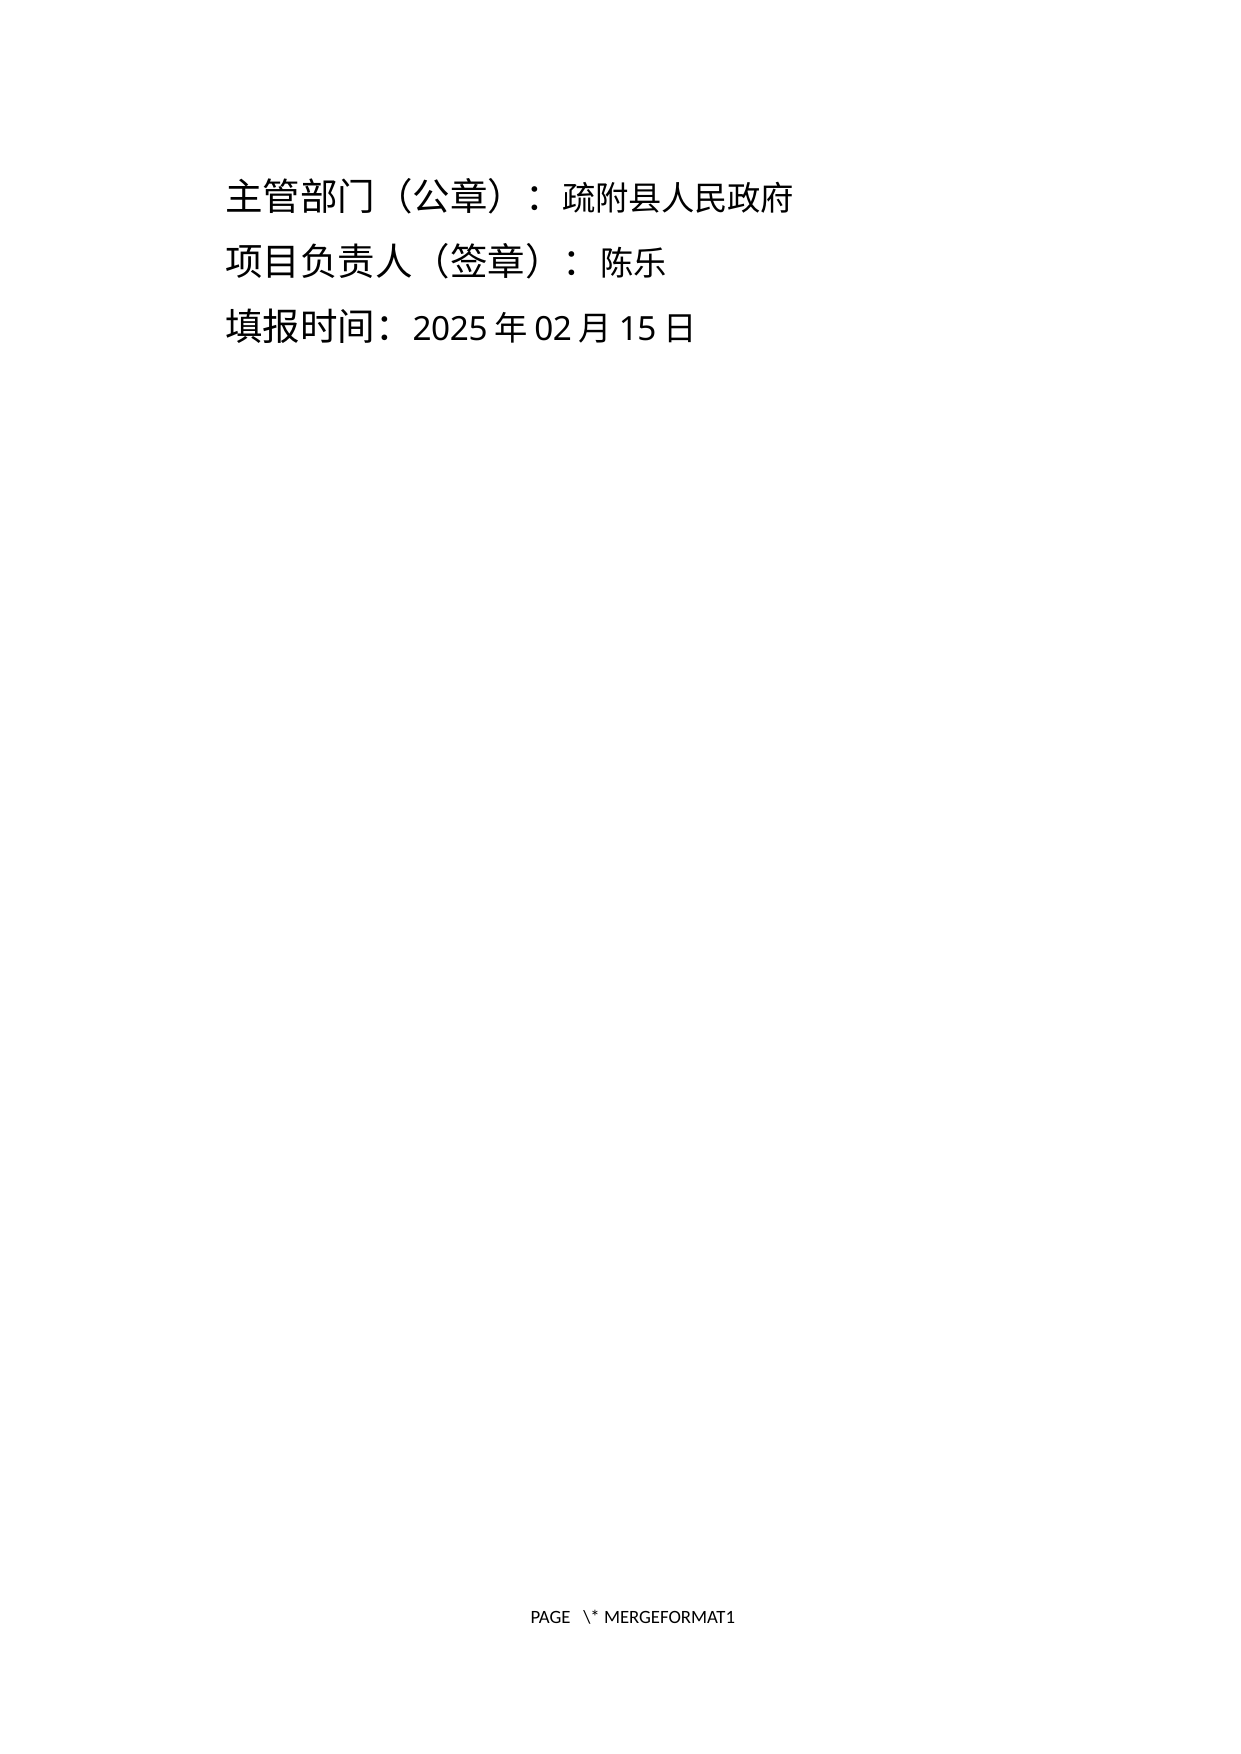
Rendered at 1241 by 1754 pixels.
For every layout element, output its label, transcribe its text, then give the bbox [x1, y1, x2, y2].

text 项目负责人（签章）：陈乐 [187, 227, 1078, 292]
text 填报时间：2025年02月15日 [187, 292, 1078, 357]
text 主管部门（公章）：疏附县人民政府 [187, 162, 1078, 227]
